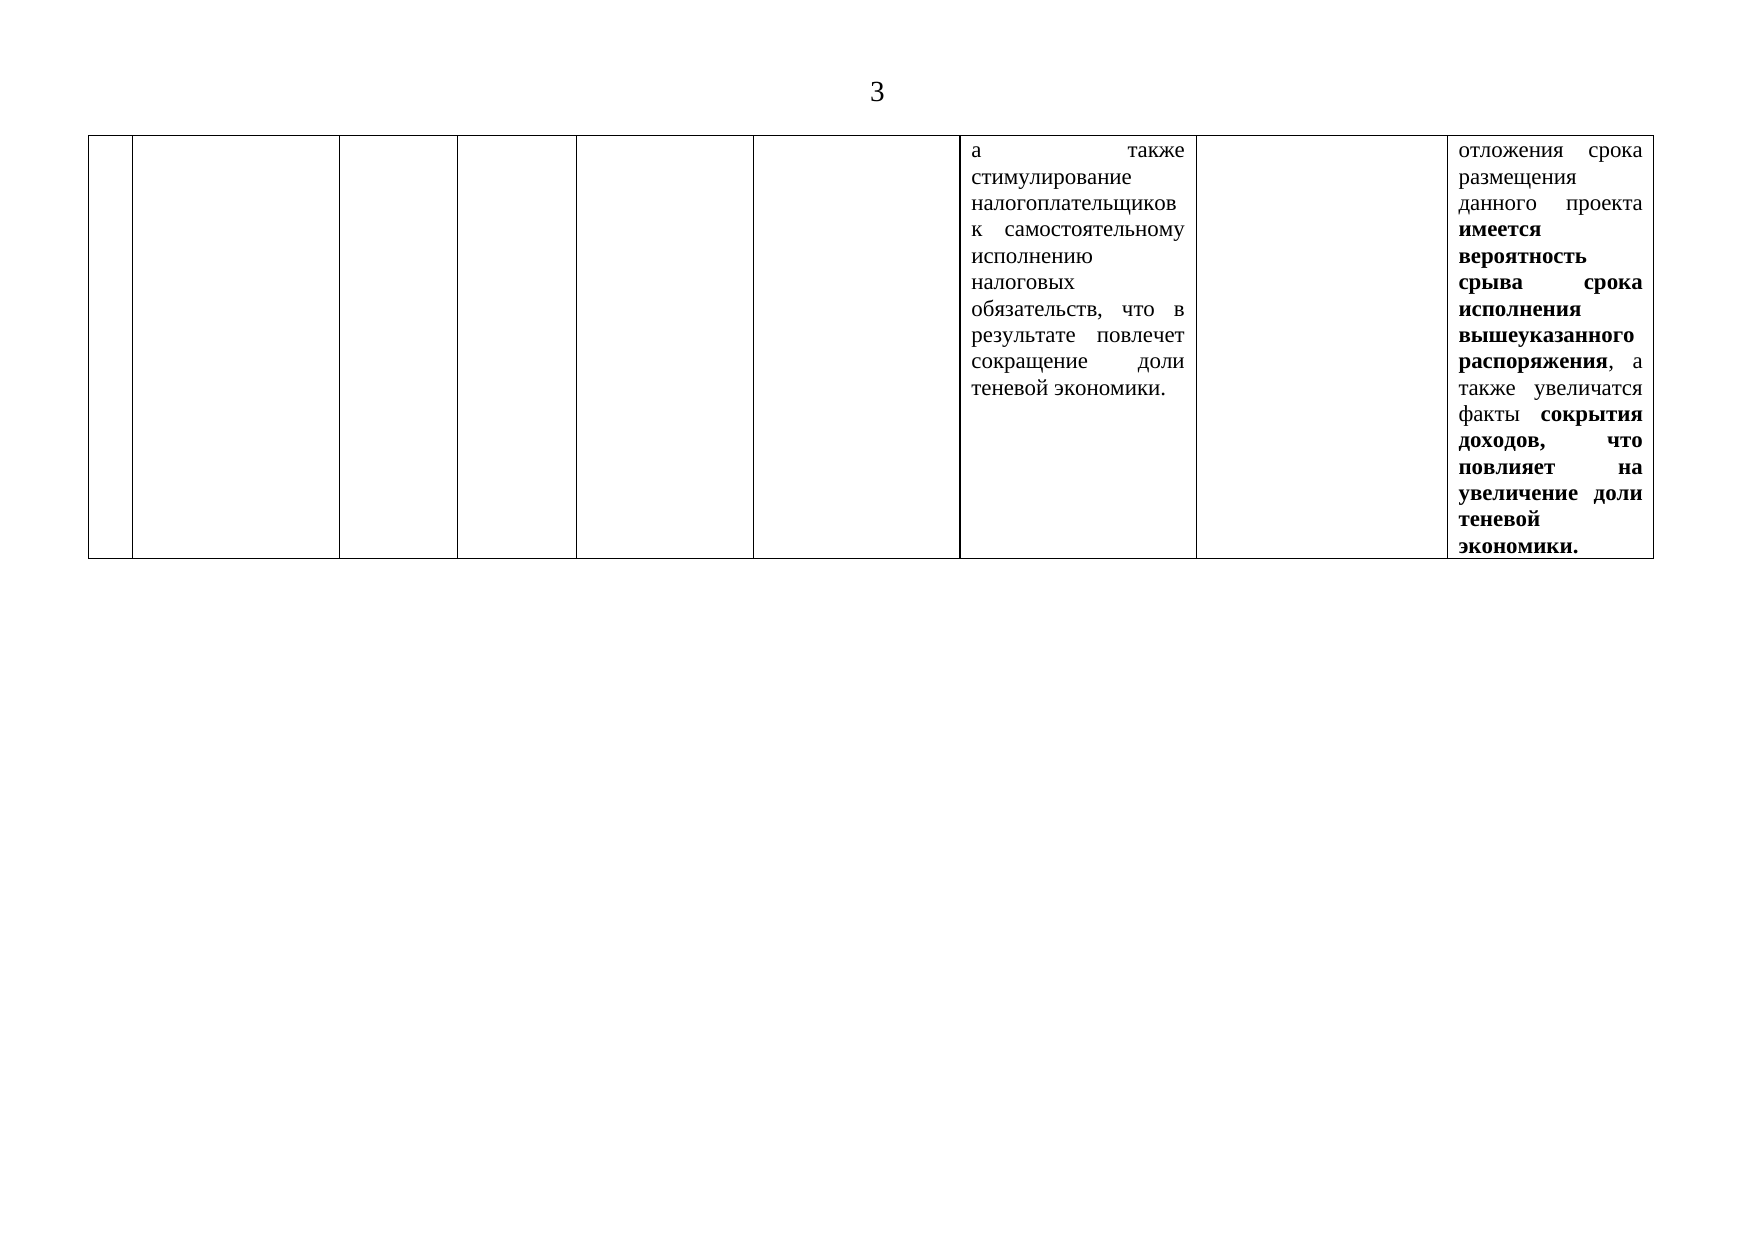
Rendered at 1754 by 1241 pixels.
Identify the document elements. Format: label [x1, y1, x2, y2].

table_cell [754, 136, 959, 558]
table_cell [577, 136, 753, 558]
table_cell [1448, 136, 1653, 558]
table_cell [133, 136, 339, 558]
table_cell [1197, 136, 1447, 558]
table_cell [89, 136, 132, 558]
table_cell [340, 136, 457, 558]
table_cell [961, 136, 1196, 558]
table_cell [458, 136, 576, 558]
